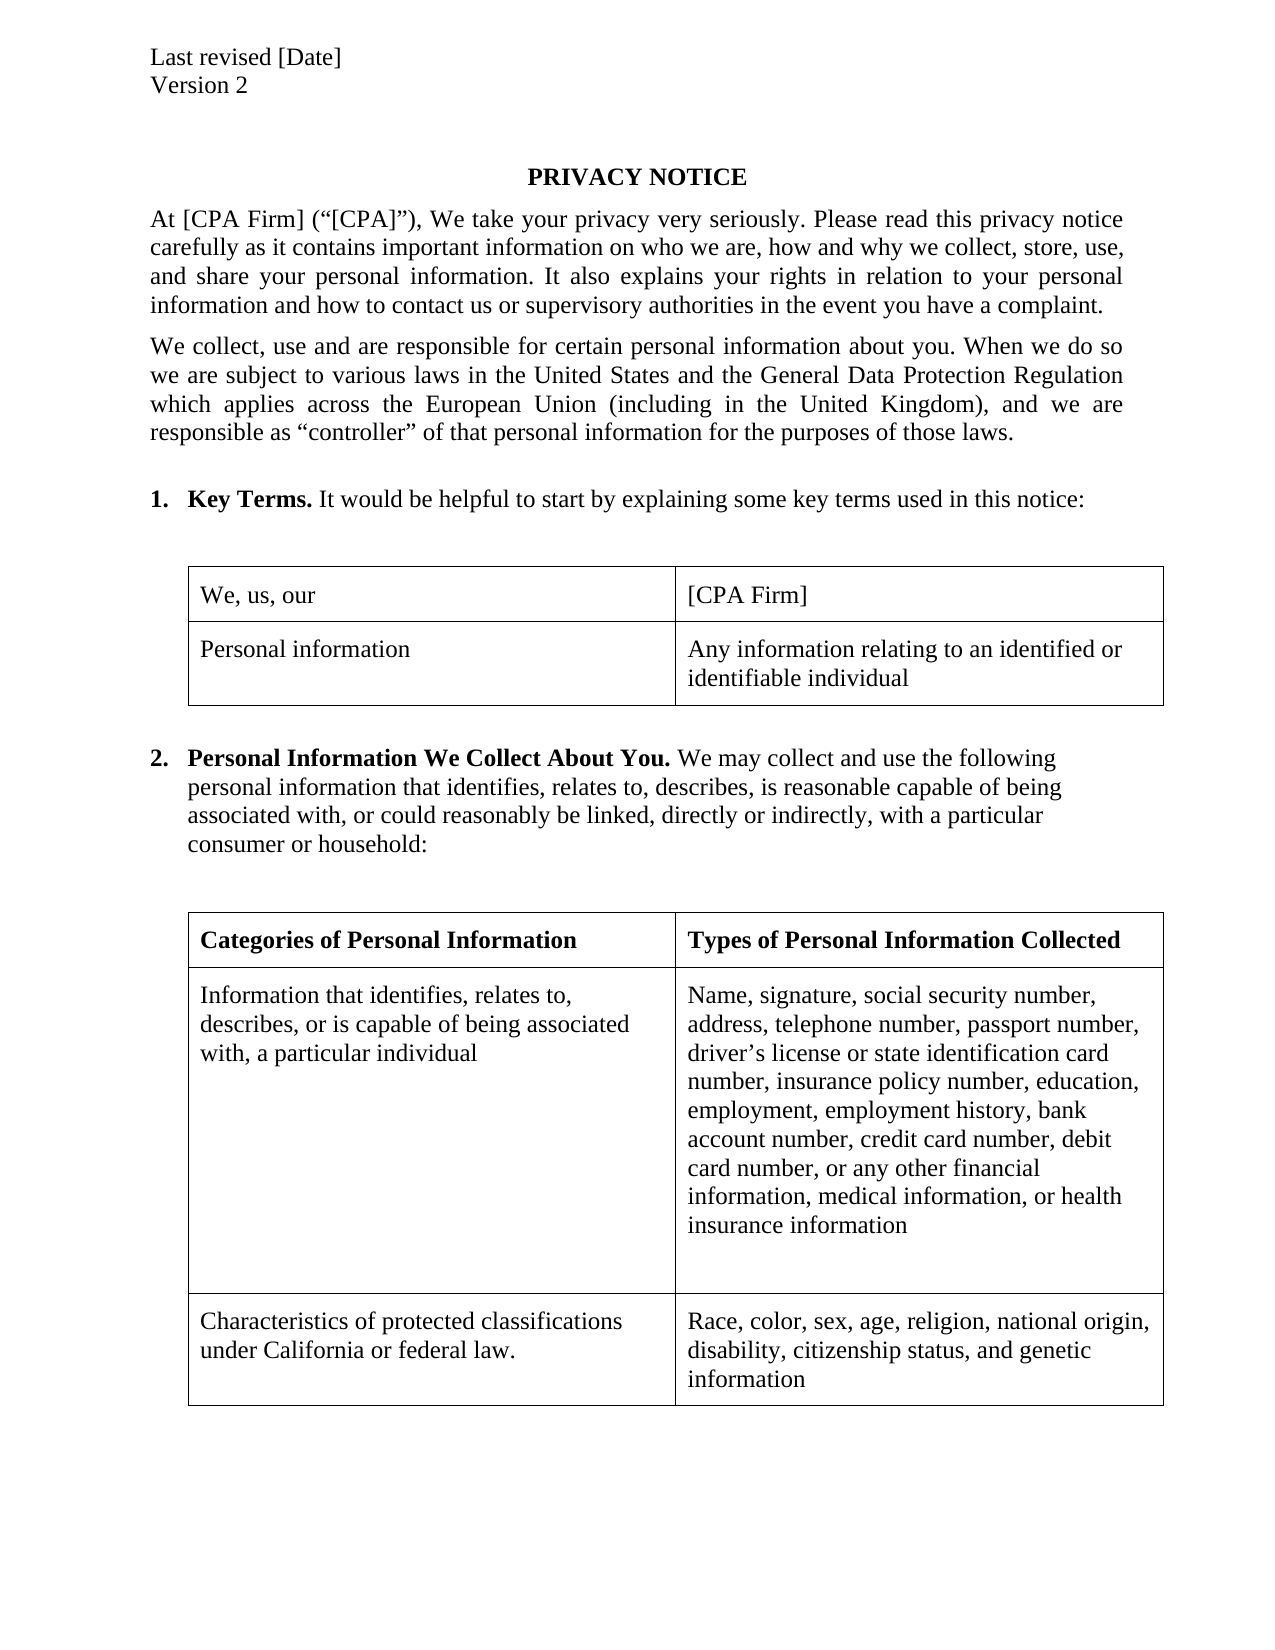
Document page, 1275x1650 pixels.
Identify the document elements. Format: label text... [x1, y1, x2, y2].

text We collect, use and are responsible for certain personal information about you. When we do so we are subject to various laws in the United States and the General Data Protection Regulation which applies across the European Union (including in the United Kingdom), and we are responsible as “controller” of that personal information for the purposes of those laws. [150, 331, 1125, 446]
table_cell Race, color, sex, age, religion, national origin, disability, citizenship status, and genetic information [676, 1294, 1163, 1405]
table_cell Characteristics of protected classifications under California or federal law. [189, 1294, 675, 1405]
list Personal Information We Collect About You. We may collect and use the following personal information that identifies, relates to, describes, is reasonable capable of being associated with, or could reasonably be linked, directly or indirectly, with a particular consumer or household: [150, 743, 1125, 858]
list Key Terms. It would be helpful to start by explaining some key terms used in this notice: [150, 484, 1125, 512]
table_cell Any information relating to an identified or identifiable individual [676, 622, 1163, 704]
table_header [CPA Firm] [676, 567, 1163, 621]
table_header Categories of Personal Information [189, 913, 675, 967]
table_cell Personal information [189, 622, 675, 704]
table_header We, us, our [189, 567, 675, 621]
text At [CPA Firm] (“[CPA]”), We take your privacy very seriously. Please read this privacy notice carefully as it contains important information on who we are, how and why we collect, store, use, and share your personal information. It also explains your rights in relation to your personal information and how to contact us or supervisory authorities in the event you have a complaint. [150, 204, 1125, 319]
table_cell Name, signature, social security number, address, telephone number, passport number, driver’s license or state identification card number, insurance policy number, education, employment, employment history, bank account number, credit card number, debit card number, or any other financial information, medical information, or health insurance information [676, 968, 1163, 1293]
title Privacy Notice [150, 162, 1125, 191]
table_cell Information that identifies, relates to, describes, or is capable of being associated with, a particular individual [189, 968, 675, 1293]
table_header Types of Personal Information Collected [676, 913, 1163, 967]
